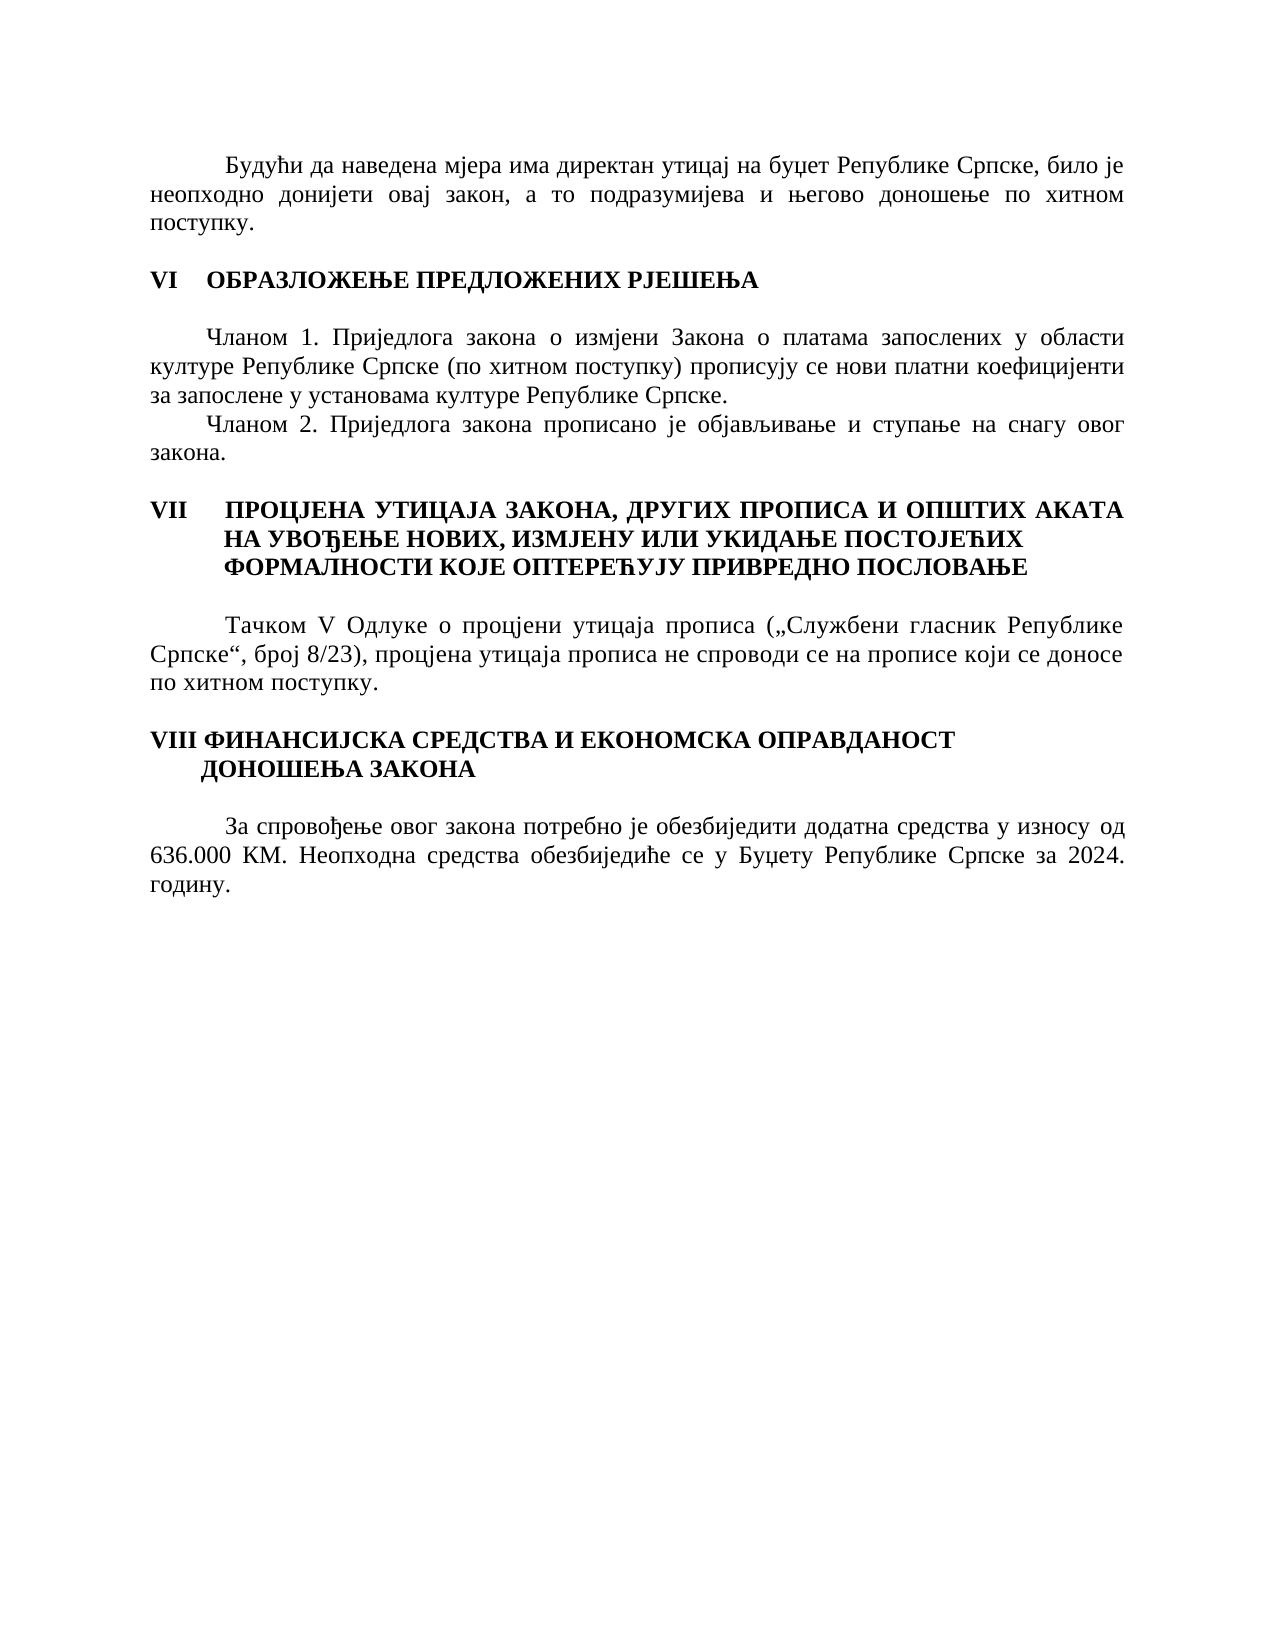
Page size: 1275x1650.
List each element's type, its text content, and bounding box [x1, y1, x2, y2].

text VI ОБРАЗЛОЖЕЊЕ ПРЕДЛОЖЕНИХ РЈЕШЕЊА [150, 265, 1125, 294]
text VIII ФИНАНСИЈСКА СРЕДСТВА И ЕКОНОМСКА ОПРАВДАНОСТ [150, 725, 1125, 754]
text За спровођење овог закона потребно је обезбиједити додатна средства у износу од 636.000 КМ. Неопходна средства обезбиједиће се у Буџету Републике Српске за 2024. годину. [150, 811, 1125, 897]
text Чланом 2. Приједлога закона прописано је објављивање и ступање на снагу овог закона. [150, 409, 1125, 466]
text Будући да наведена мјера има директан утицај на буџет Републике Српске, било је неопходно донијети овај закон, а то подразумијева и његово доношење по хитном поступку. [150, 207, 1125, 236]
text VII ПРОЦЈЕНА УТИЦАЈА ЗАКОНА, ДРУГИХ ПРОПИСА И ОПШТИХ АКАТА НА УВОЂЕЊЕ НОВИХ, ИЗМЈЕНУ ИЛИ УКИДАЊЕ ПОСТОЈЕЋИХ [150, 495, 1125, 552]
text ФОРМАЛНОСТИ КОЈЕ ОПТЕРЕЋУЈУ ПРИВРЕДНО ПОСЛОВАЊЕ [150, 552, 1125, 581]
text Будући да наведена мјера има директан утицај на буџет Републике Српске, било је неопходно донијети овај закон, а то подразумијева и његово доношење по хитном поступку. [150, 150, 1125, 179]
text ДОНОШЕЊА ЗАКОНА [150, 754, 1125, 782]
text Тачком V Одлуке о процјени утицаја прописа („Службени гласник Републике Српске“, број 8/23), процјена утицаја прописа не спроводи се на прописе који се доносе по хитном поступку. [150, 610, 1125, 696]
text Чланом 1. Приједлога закона о измјени Закона о платама запослених у области културе Републике Српске (по хитном поступку) прописују се нови платни коефицијенти за запослене у установама културе Републике Српске. [150, 322, 1125, 409]
